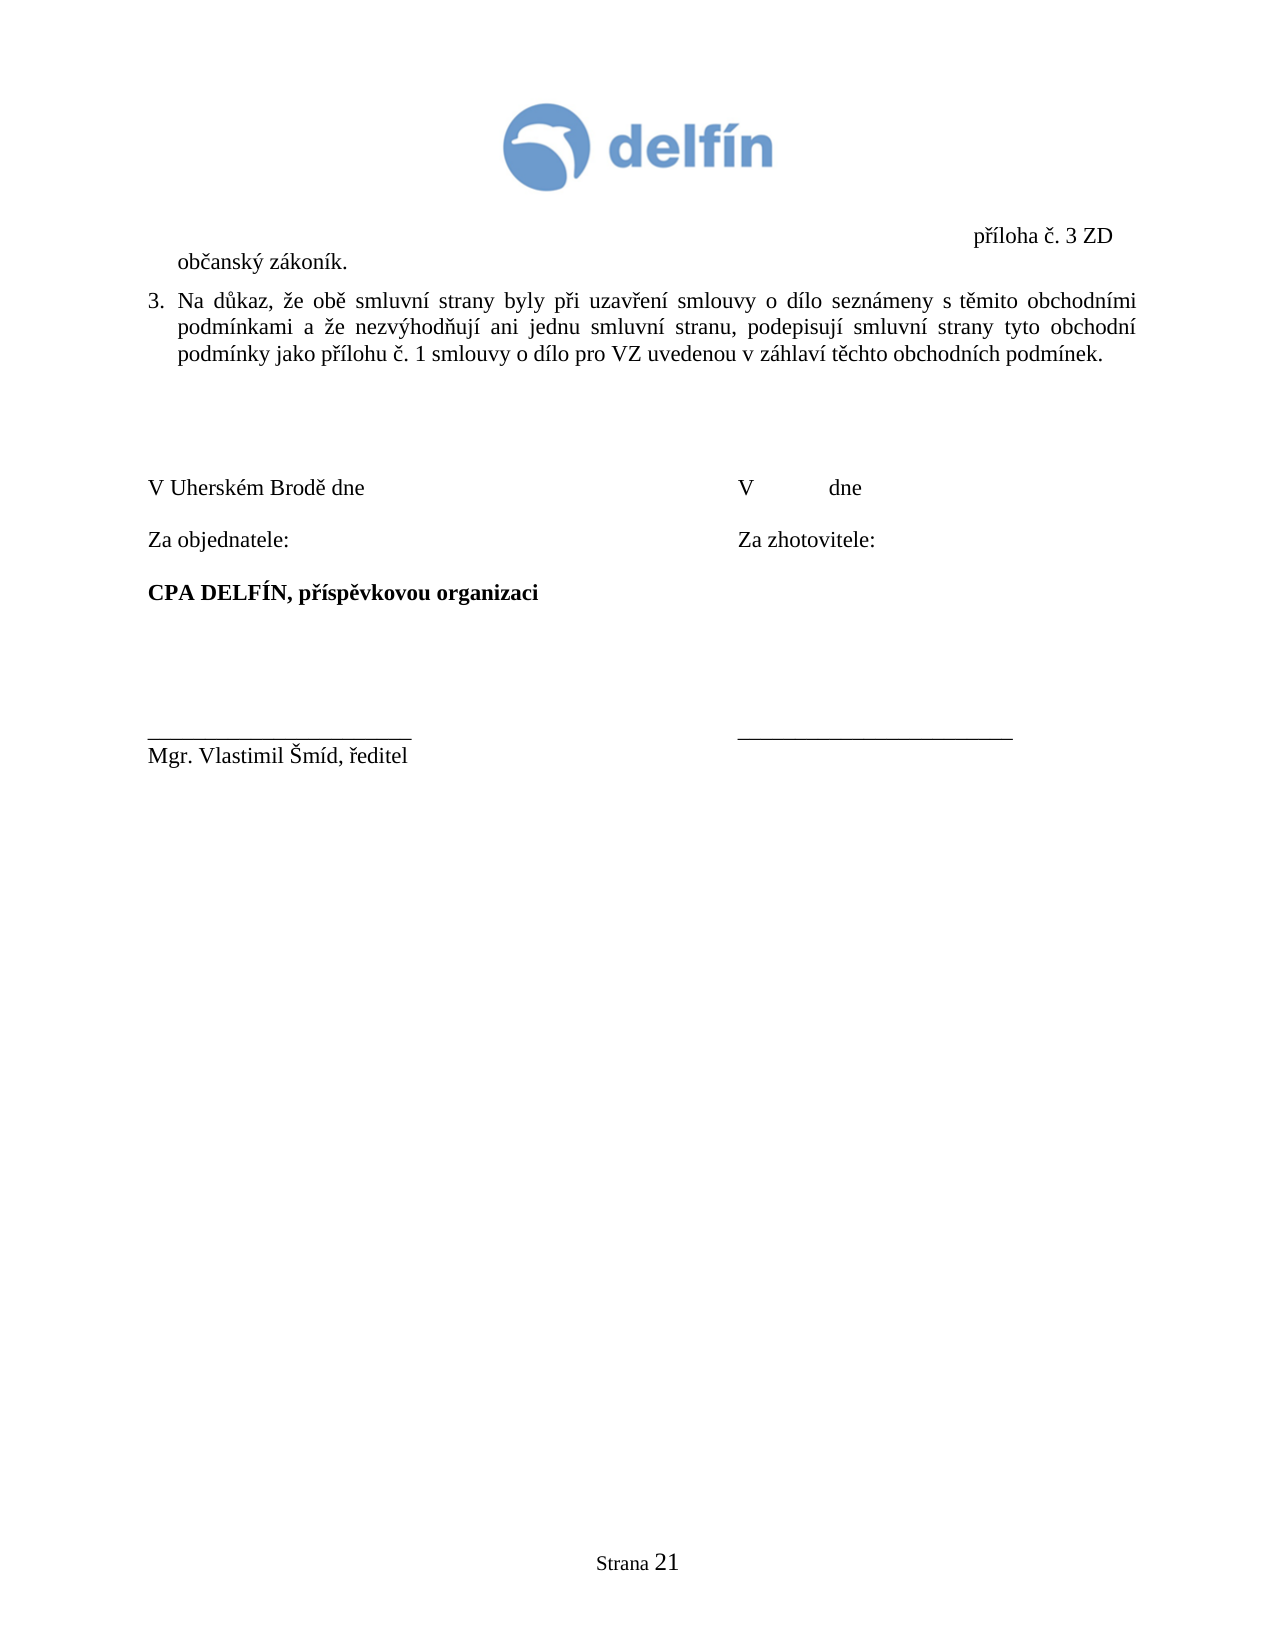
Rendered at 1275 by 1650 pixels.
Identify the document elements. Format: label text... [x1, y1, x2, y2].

text Mgr. Vlastimil Šmíd, ředitel [148, 743, 1137, 769]
text CPA DELFÍN, příspěvkovou organizaci [148, 579, 1127, 606]
text Za objednatele: Za zhotovitele: [148, 527, 1137, 553]
list Ve věcech výslovně neupravených touto smlouvou se smluvní vztah řídí zákonem č. 89/2012Sb., občanský zákoník. [148, 248, 1137, 274]
list Na důkaz, že obě smluvní strany byly při uzavření smlouvy o dílo seznámeny s těmito obchodními podmínkami a že nezvýhodňují ani jednu smluvní stranu, podepisují smluvní strany tyto obchodní podmínky jako přílohu č. 1 smlouvy o dílo pro VZ uvedenou v záhlaví těchto obchodních podmínek. [148, 287, 1137, 366]
text V Uherském Brodě dne V dne [148, 474, 1137, 500]
text _______________________ ________________________ [148, 716, 1137, 743]
picture [468, 73, 807, 222]
